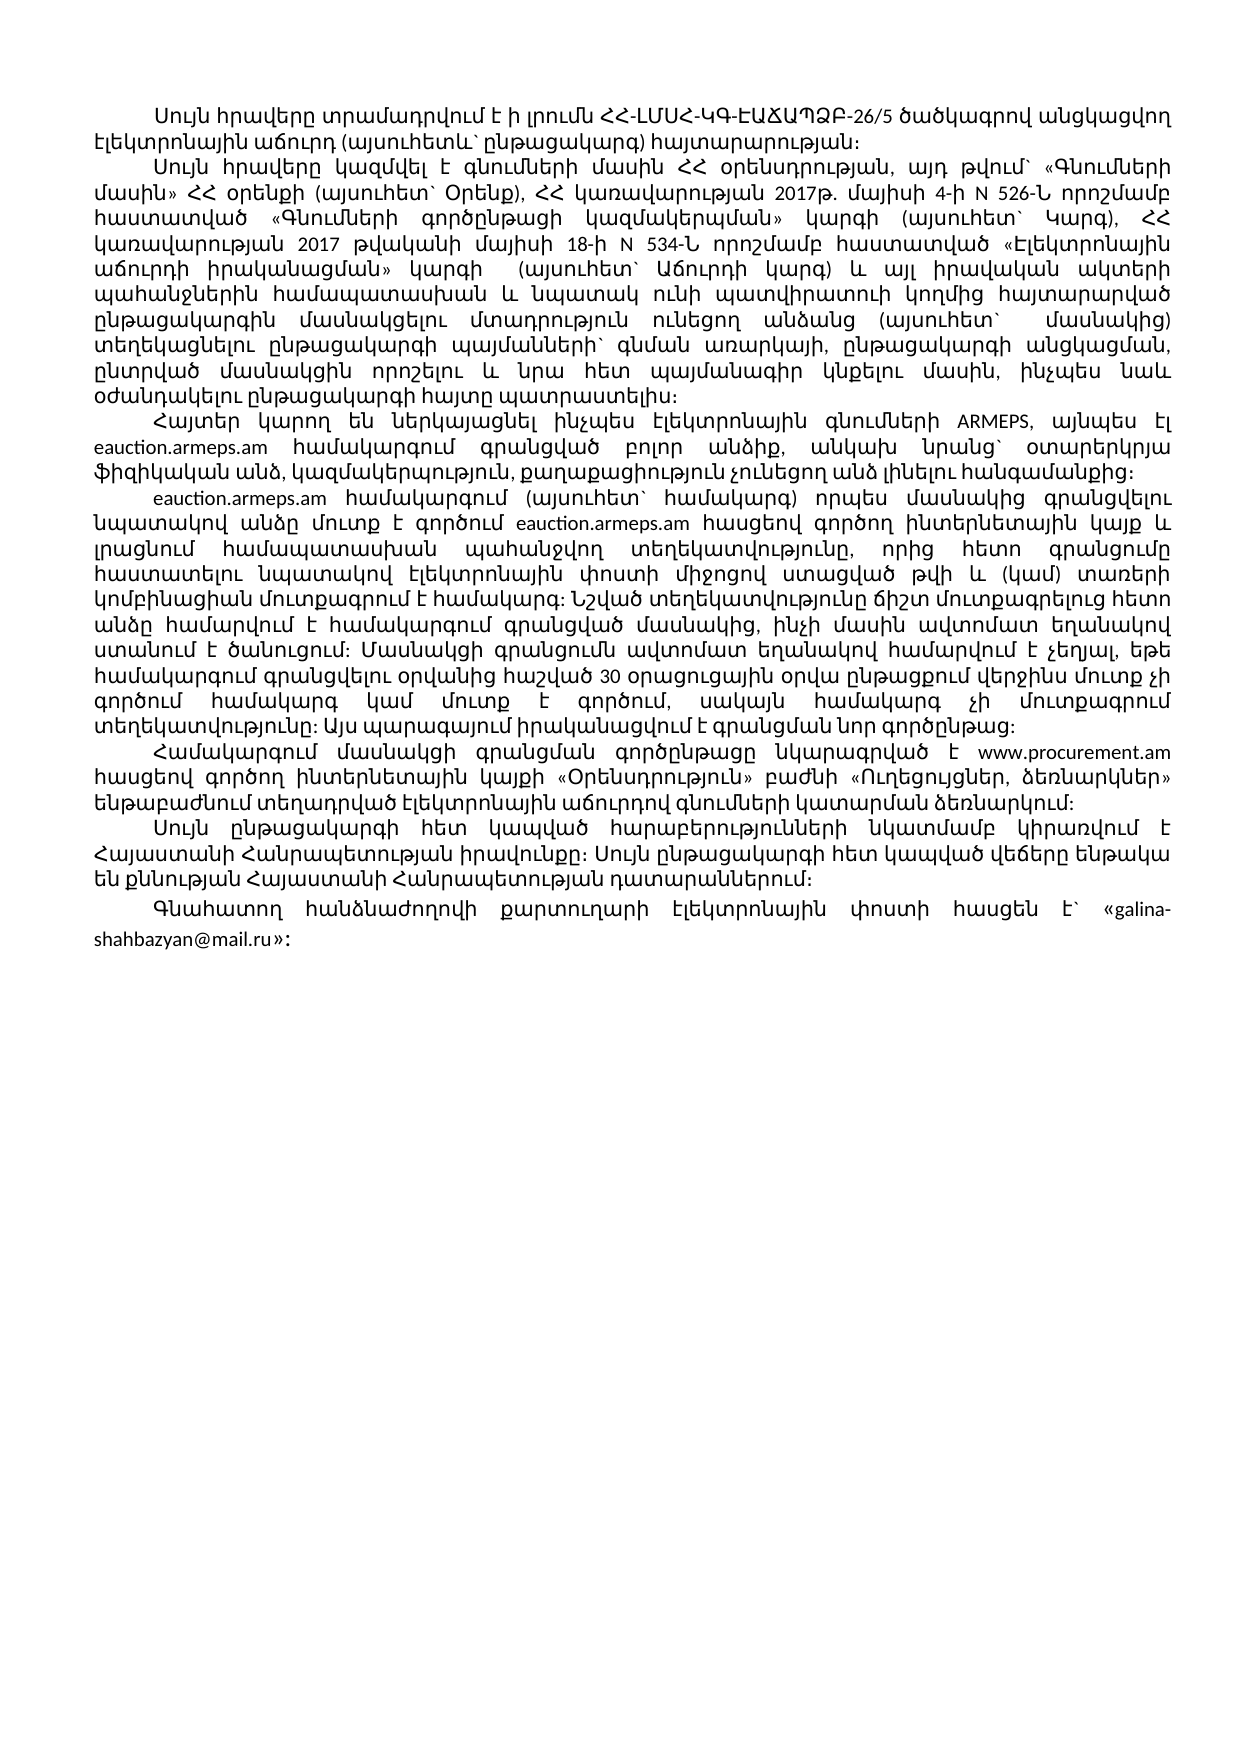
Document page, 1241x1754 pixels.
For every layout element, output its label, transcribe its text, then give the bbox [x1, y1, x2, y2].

text Սույն ընթացակարգի հետ կապված հարաբերությունների նկատմամբ կիրառվում է Հայաստանի Հանրապետության իրավունքը։ Սույն ընթացակարգի հետ կապված վեճերը ենթակա են քննության Հայաստանի Հանրապետության դատարաններում։ [94, 815, 1171, 892]
text eauction.armeps.am համակարգում (այսուհետ` համակարգ) որպես մասնակից գրանցվելու նպատակով անձը մուտք է գործում eauction.armeps.am հասցեով գործող ինտերնետային կայք և լրացնում համապատասխան պահանջվող տեղեկատվությունը, որից հետո գրանցումը հաստատելու նպատակով էլեկտրոնային փոստի միջոցով ստացված թվի և (կամ) տառերի կոմբինացիան մուտքագրում է համակարգ: Նշված տեղեկատվությունը ճիշտ մուտքագրելուց հետո անձը համարվում է համակարգում գրանցված մասնակից, ինչի մասին ավտոմատ եղանակով ստանում է ծանուցում: Մասնակցի գրանցումն ավտոմատ եղանակով համարվում է չեղյալ, եթե համակարգում գրանցվելու օրվանից հաշված 30 օրացուցային օրվա ընթացքում վերջինս մուտք չի գործում համակարգ կամ մուտք է գործում, սակայն համակարգ չի մուտքագրում տեղեկատվությունը: Այս պարագայում իրականացվում է գրանցման նոր գործընթաց: [94, 485, 1171, 739]
text Սույն հրավերը կազմվել է գնումների մասին ՀՀ օրենսդրության, այդ թվում` «Գնումների մասին» ՀՀ օրենքի (այսուհետ` Օրենք), ՀՀ կառավարության 2017թ. մայիսի 4-ի N 526-Ն որոշմամբ հաստատված «Գնումների գործընթացի կազմակերպման» կարգի (այսուհետ` Կարգ), ՀՀ կառավարության 2017 թվականի մայիսի 18-ի N 534-Ն որոշմամբ հաստատված «Էլեկտրոնային աճուրդի իրականացման» կարգի (այսուհետ` Աճուրդի կարգ) և այլ իրավական ակտերի պահանջներին համապատասխան և նպատակ ունի պատվիրատուի կողմից հայտարարված ընթացակարգին մասնակցելու մտադրություն ունեցող անձանց (այսուհետ` մասնակից) տեղեկացնելու ընթացակարգի պայմանների` գնման առարկայի, ընթացակարգի անցկացման, ընտրված մասնակցին որոշելու և նրա հետ պայմանագիր կնքելու մասին, ինչպես նաև օժանդակելու ընթացակարգի հայտը պատրաստելիս։ [94, 154, 1171, 409]
text Համակարգում մասնակցի գրանցման գործընթացը նկարագրված է www.procurement.am հասցեով գործող ինտերնետային կայքի «Օրենսդրություն» բաժնի «Ուղեցույցներ, ձեռնարկներ» ենթաբաժնում տեղադրված էլեկտրոնային աճուրդով գնումների կատարման ձեռնարկում: [94, 739, 1171, 815]
text Գնահատող հանձնաժողովի քարտուղարի էլեկտրոնային փոստի հասցեն է` «galina-shahbazyan@mail.ru»: [94, 892, 1171, 953]
text Հայտեր կարող են ներկայացնել ինչպես էլեկտրոնային գնումների ARMEPS, այնպես էլ eauction.armeps.am համակարգում գրանցված բոլոր անձիք, անկախ նրանց` օտարերկրյա ֆիզիկական անձ, կազմակերպություն, քաղաքացիություն չունեցող անձ լինելու հանգամանքից։ [94, 409, 1171, 485]
text Սույն հրավերը տրամադրվում է ի լրումն ՀՀ-ԼՄՍՀ-ԿԳ-ԷԱՃԱՊՁԲ-26/5 ծածկագրով անցկացվող էլեկտրոնային աճուրդ (այսուհետև` ընթացակարգ) հայտարարության։ [94, 104, 1171, 154]
